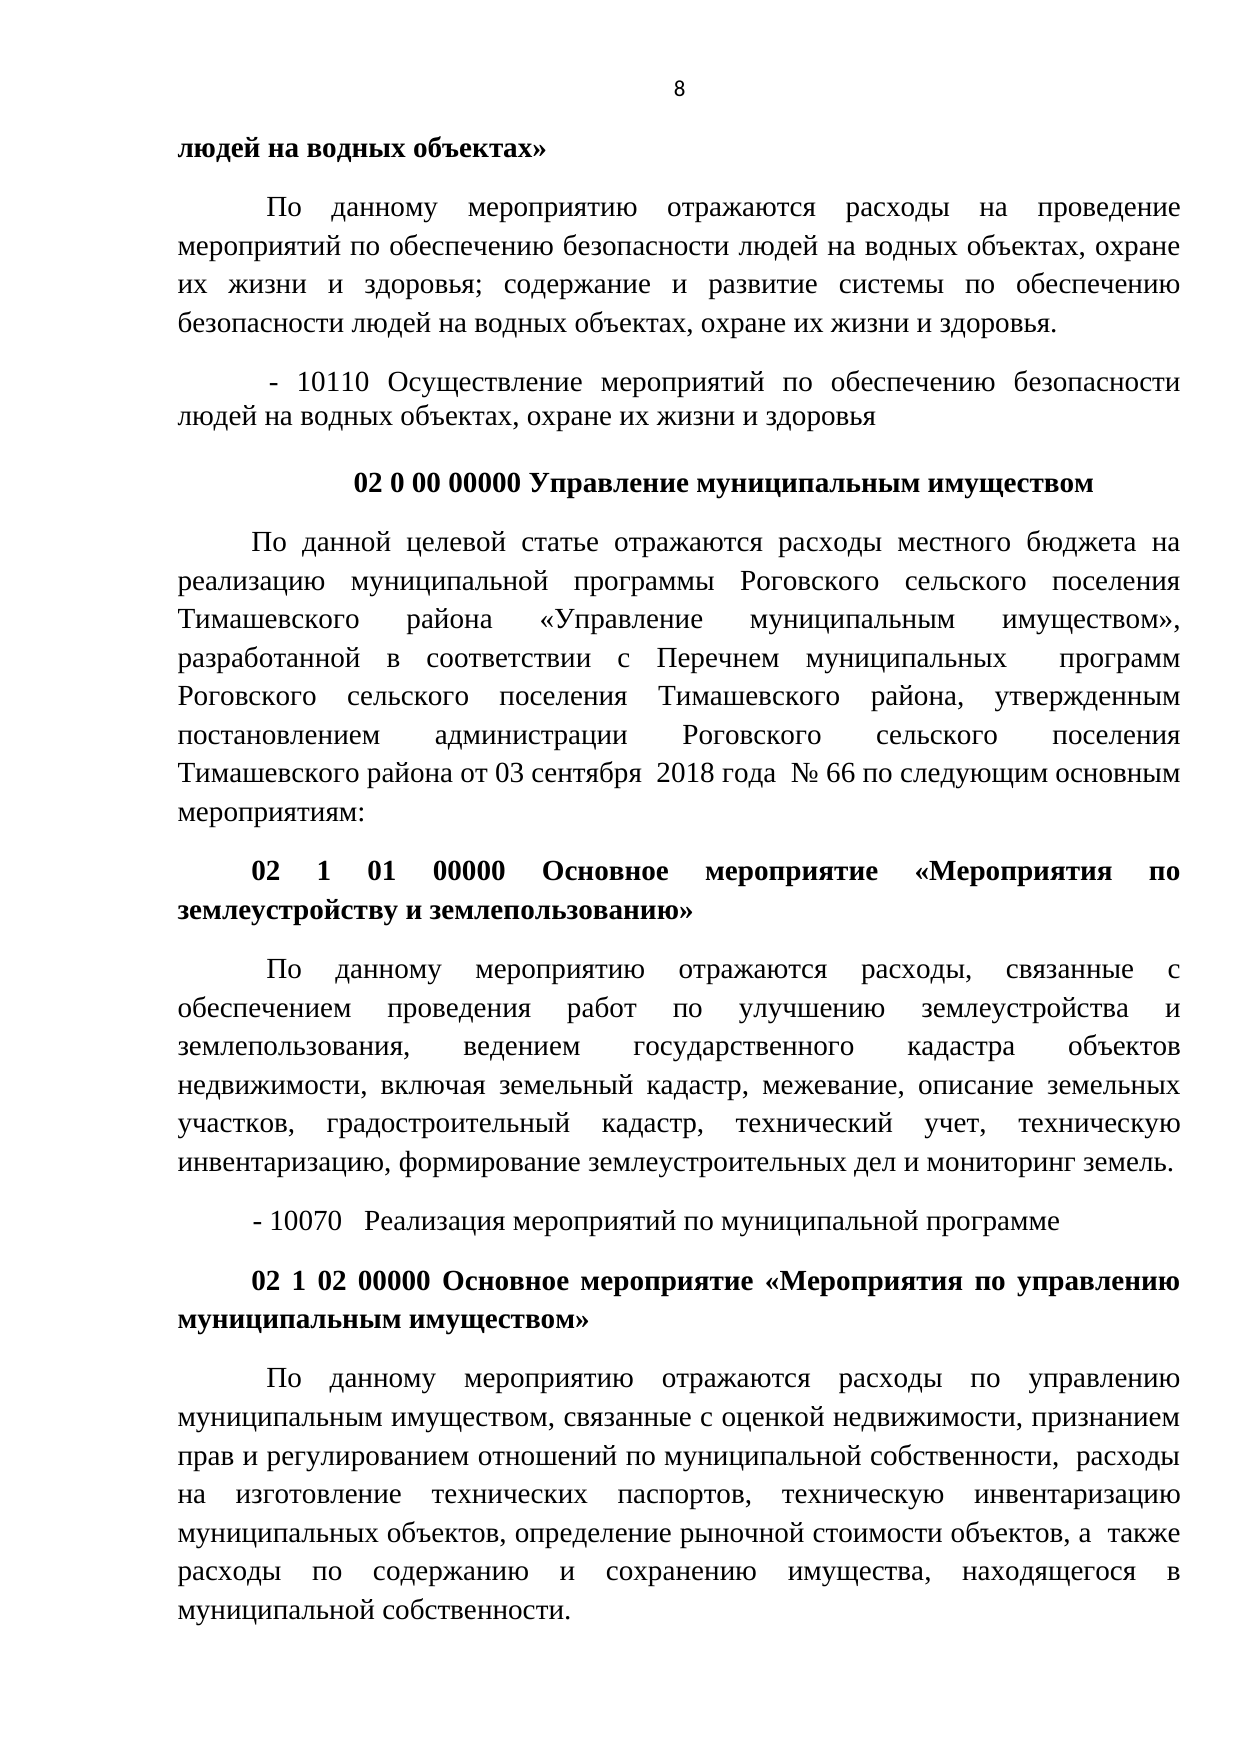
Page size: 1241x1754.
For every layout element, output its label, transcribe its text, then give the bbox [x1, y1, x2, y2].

text - 10070 Реализация мероприятий по муниципальной программе [177, 1203, 1181, 1237]
text По данной целевой статье отражаются расходы местного бюджета на реализацию муниципальной программы Роговского сельского поселения Тимашевского района «Управление муниципальным имуществом», разработанной в соответствии с Перечнем муниципальных программ Роговского сельского поселения Тимашевского района, утвержденным постановлением администрации Роговского сельского поселения Тимашевского района от 03 сентября 2018 года № 66 по следующим основным мероприятиям: [177, 524, 1181, 827]
text 02 1 02 00000 Основное мероприятие «Мероприятия по управлению муниципальным имуществом» [177, 1263, 1181, 1335]
text 02 1 01 00000 Основное мероприятие «Мероприятия по землеустройству и землепользованию» [177, 853, 1181, 925]
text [177, 130, 1181, 163]
text - 10110 Осуществление мероприятий по обеспечению безопасности людей на водных объектах, охране их жизни и здоровья [177, 364, 1181, 431]
text По данному мероприятию отражаются расходы, связанные с обеспечением проведения работ по улучшению землеустройства и землепользования, ведением государственного кадастра объектов недвижимости, включая земельный кадастр, межевание, описание земельных участков, градостроительный кадастр, технический учет, техническую инвентаризацию, формирование землеустроительных дел и мониторинг земель. [177, 951, 1181, 1177]
text 02 0 00 00000 Управление муниципальным имуществом [177, 465, 1181, 498]
text По данному мероприятию отражаются расходы по управлению муниципальным имуществом, связанные с оценкой недвижимости, признанием прав и регулированием отношений по муниципальной собственности, расходы на изготовление технических паспортов, техническую инвентаризацию муниципальных объектов, определение рыночной стоимости объектов, а также расходы по содержанию и сохранению имущества, находящегося в муниципальной собственности. [177, 1361, 1181, 1625]
text По данному мероприятию отражаются расходы на проведение мероприятий по обеспечению безопасности людей на водных объектах, охране их жизни и здоровья; содержание и развитие системы по обеспечению безопасности людей на водных объектах, охране их жизни и здоровья. [177, 189, 1181, 338]
